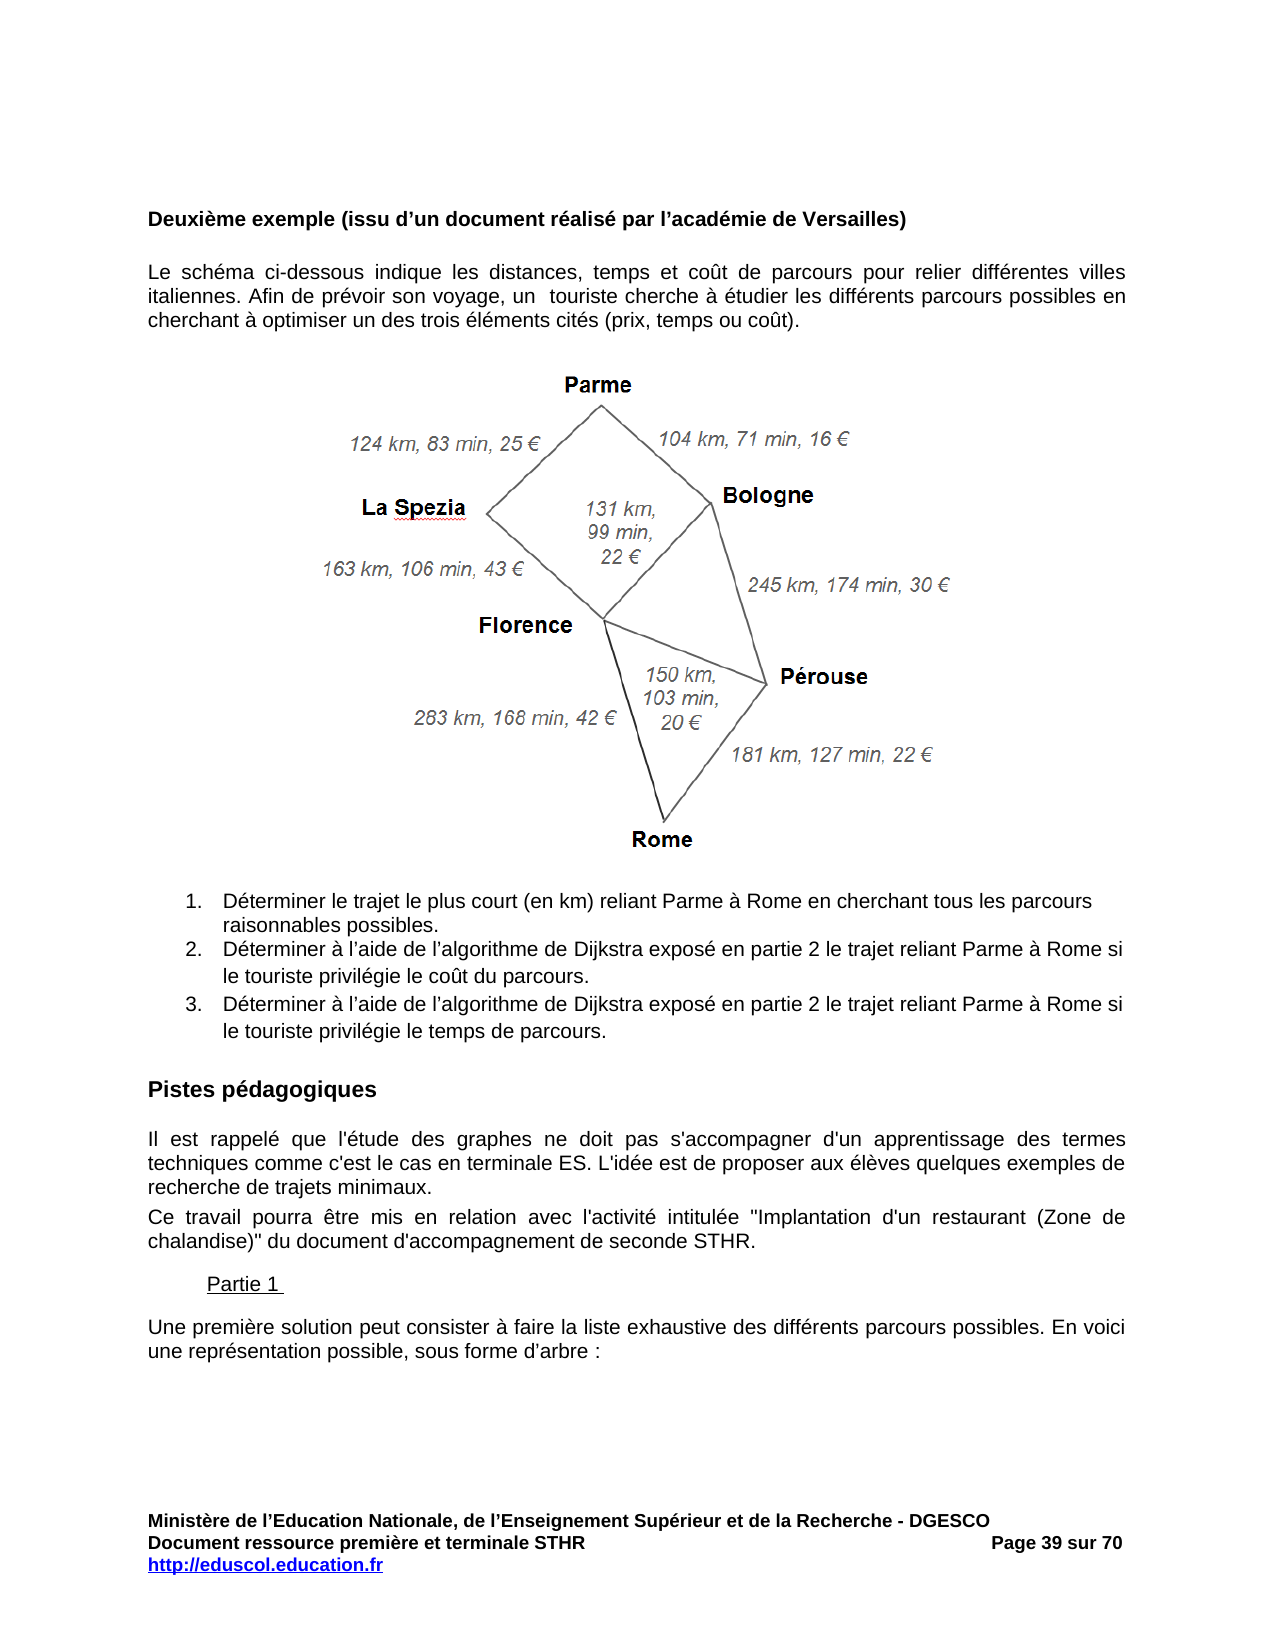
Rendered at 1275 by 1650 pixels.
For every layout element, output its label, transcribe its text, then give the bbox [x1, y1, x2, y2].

text Une première solution peut consister à faire la liste exhaustive des différents parcours possibles. En voici une représentation possible, sous forme d’arbre : [148, 1314, 1127, 1362]
list Déterminer à l’aide de l’algorithme de Dijkstra exposé en partie 2 le trajet reliant Parme à Rome si le touriste privilégie le temps de parcours. [185, 992, 1127, 1043]
text Ce travail pourra être mis en relation avec l'activité intitulée "Implantation d'un restaurant (Zone de chalandise)" du document d'accompagnement de seconde STHR. [148, 1205, 1127, 1253]
subtitle Partie 1 [207, 1272, 1127, 1296]
text Il est rappelé que l'étude des graphes ne doit pas s'accompagner d'un apprentissage des termes techniques comme c'est le cas en terminale ES. L'idée est de proposer aux élèves quelques exemples de recherche de trajets minimaux. [148, 1127, 1127, 1199]
list Déterminer à l’aide de l’algorithme de Dijkstra exposé en partie 2 le trajet reliant Parme à Rome si le touriste privilégie le coût du parcours. [185, 937, 1127, 988]
text Deuxième exemple (issu d’un document réalisé par l’académie de Versailles) [148, 206, 1127, 230]
subtitle Pistes pédagogiques [148, 1076, 1127, 1102]
list Déterminer le trajet le plus court (en km) reliant Parme à Rome en cherchant tous les parcours raisonnables possibles. [185, 889, 1127, 937]
text Le schéma ci-dessous indique les distances, temps et coût de parcours pour relier différentes villes italiennes. Afin de prévoir son voyage, un touriste cherche à étudier les différents parcours possibles en cherchant à optimiser un des trois éléments cités (prix, temps ou coût). [148, 259, 1127, 331]
